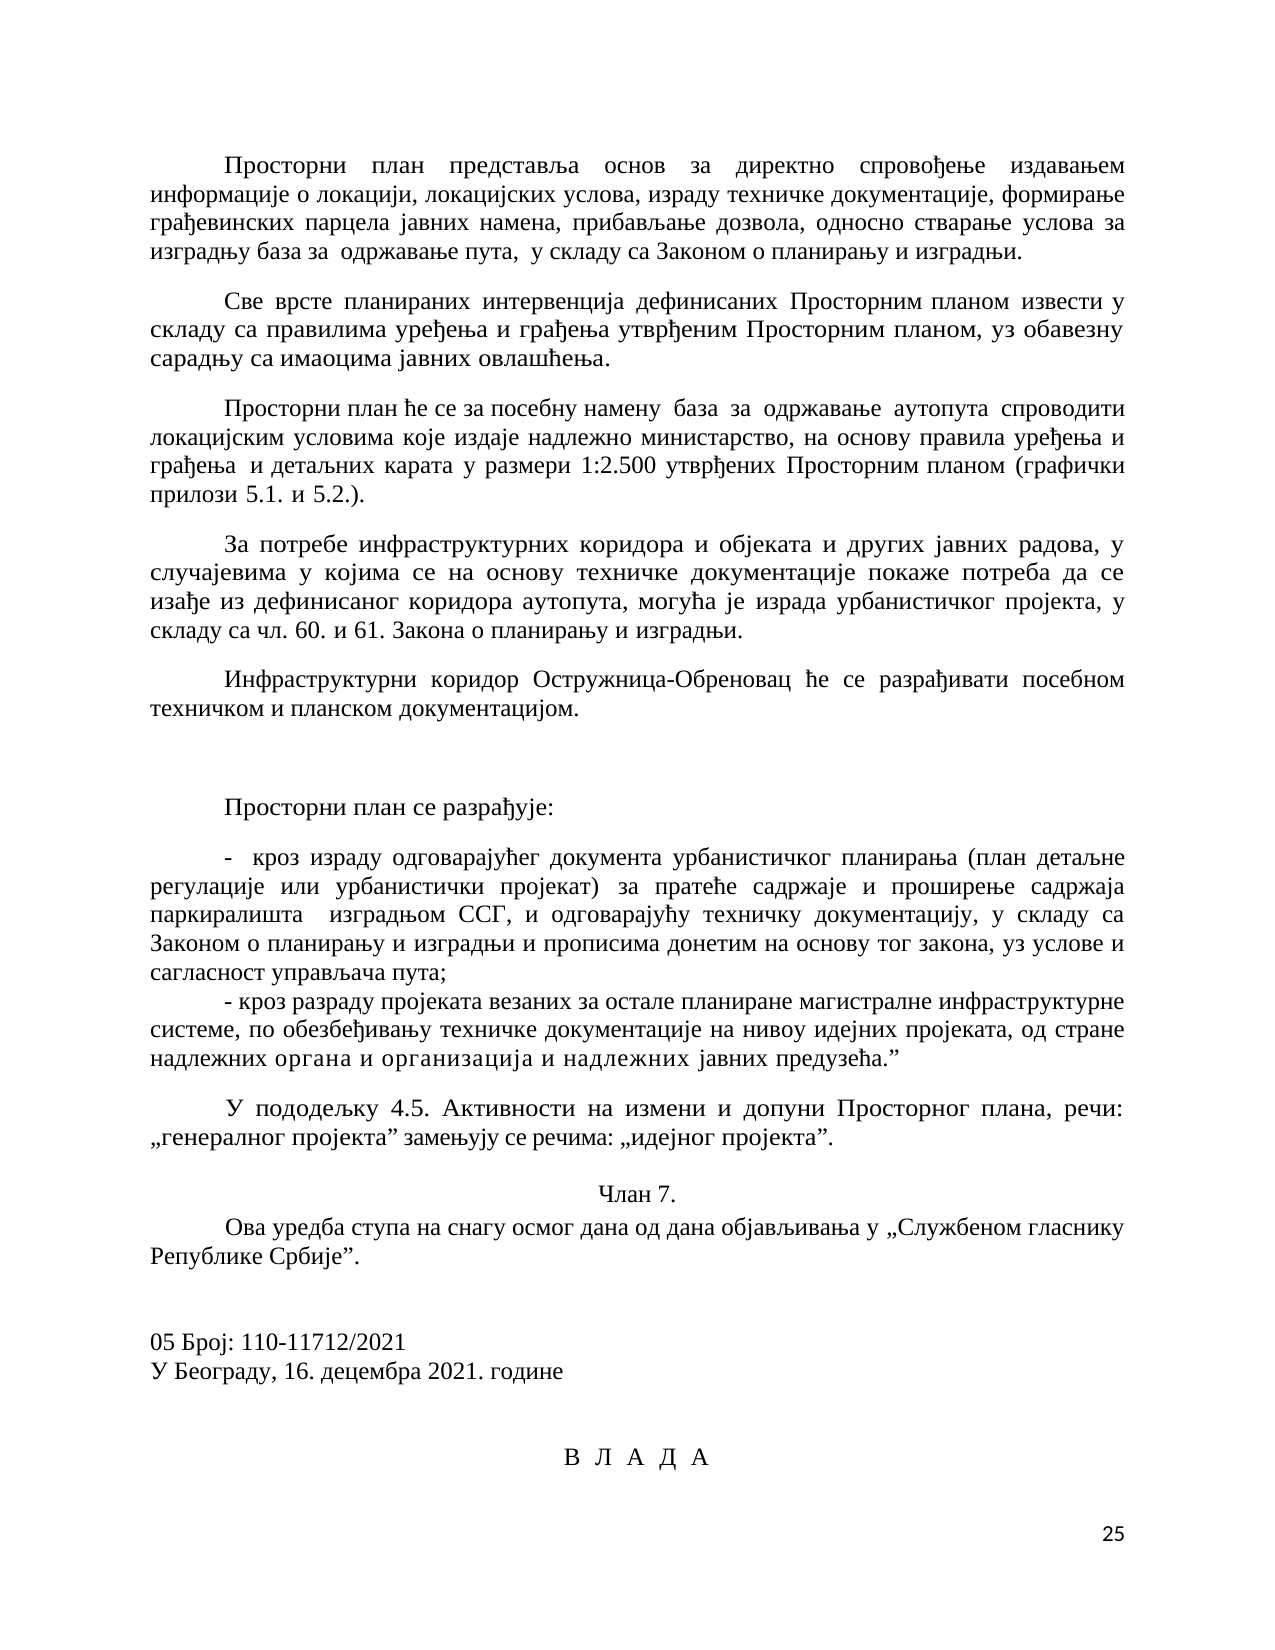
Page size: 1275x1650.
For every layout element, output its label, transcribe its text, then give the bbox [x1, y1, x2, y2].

text Инфраструктурни коридор Остружница-Обреновац ће се разрађивати посебном техничком и планском документацијом. [150, 664, 1125, 722]
text В Л А Д А [147, 1442, 1125, 1471]
text 05 Број: 110-11712/2021 [150, 1327, 1125, 1356]
text Просторни план представља основ за директно спровођење издавањем информације о локацији, локацијских услова, израду техничке документације, формирање грађевинских парцела јавних намена, прибављање дозвола, односно стварање услова за изградњу база за одржавање пута, у складу са Законом о планирању и изградњи. [150, 150, 1125, 265]
text Све врсте планираних интервенција дефинисаних Просторним планом извести у складу са правилима уређења и грађења утврђеним Просторним планом, уз обавезну сарадњу са имаоцима јавних овлашћења. [150, 286, 1125, 372]
text У Београду, 16. децембра 2021. године [150, 1356, 1125, 1385]
text У пододељку 4.5. Активности на измени и допуни Просторног плана, речи: „генералног пројекта” замењују се речима: „идејног пројекта”. [150, 1093, 1125, 1150]
list - кроз израду одговарајућег документа урбанистичког планирања (план детаљне регулације или урбанистички пројекат) за пратеће садржаје и проширење садржаја паркиралишта изградњом ССГ, и одговарајућу техничку документацију, у складу са Законом о планирању и изградњи и прописима донетим на основу тог закона, уз услове и сагласност управљача пута; [150, 842, 1125, 986]
text Просторни план ће се за посебну намену база за одржавање аутопута спроводити локацијским условима које издаје надлежно министарство, на основу правила уређења и грађења и детаљних карата у размери 1:2.500 утврђених Просторним планом (графички прилози 5.1. и 5.2.). [150, 393, 1125, 508]
text Просторни план се разрађује: [150, 792, 1125, 821]
list - кроз разраду пројеката везаних за остале планиране магистралне инфраструктурне системе, по обезбеђивању техничке документације на нивоу идејних пројеката, од стране надлежних органа и организација и надлежних јавних предузећа.” [150, 986, 1125, 1072]
text Члан 7. [150, 1179, 1124, 1208]
text За потребе инфраструктурних коридора и објеката и других јавних радова, у случајевима у којима се на основу техничке документације покаже потреба да се изађе из дефинисаног коридора аутопута, могућа је израда урбанистичког пројекта, у складу са чл. 60. и 61. Закона о планирању и изградњи. [150, 529, 1125, 644]
text Ова уредба ступа на снагу осмог дана од дана објављивања у „Службеном гласнику Републике Србије”. [150, 1212, 1124, 1270]
